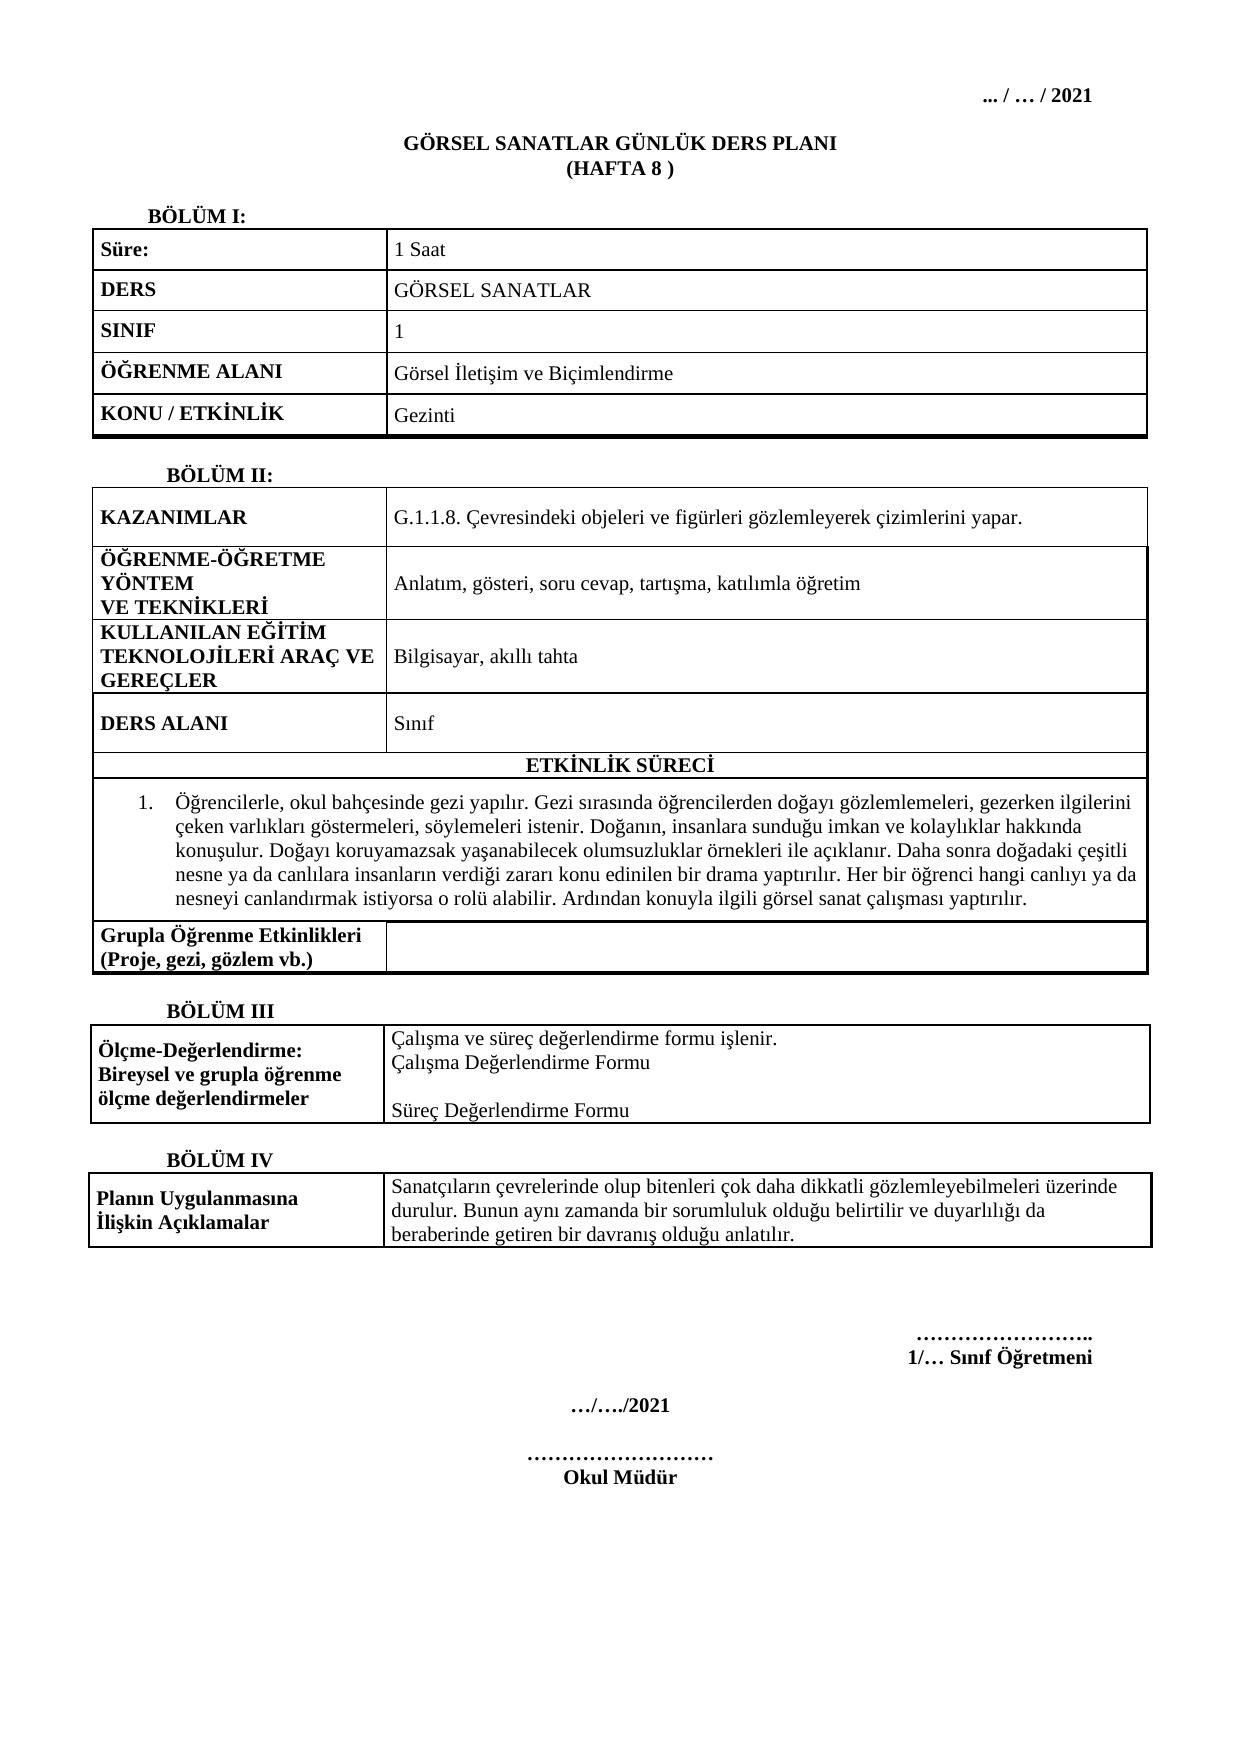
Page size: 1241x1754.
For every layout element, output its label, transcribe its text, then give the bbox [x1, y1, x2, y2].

text BÖLÜM II: [148, 463, 1093, 487]
table_cell KULLANILAN EĞİTİM TEKNOLOJİLERİ ARAÇ VE GEREÇLER [93, 620, 386, 692]
table_cell Grupla Öğrenme Etkinlikleri (Proje, gezi, gözlem vb.) [94, 922, 386, 971]
table_cell GÖRSEL SANATLAR [388, 271, 1146, 310]
table_cell Bilgisayar, akıllı tahta [387, 620, 1146, 692]
table_cell [387, 923, 1146, 971]
table_cell 1 [388, 311, 1146, 352]
table_cell Anlatım, gösteri, soru cevap, tartışma, katılımla öğretim [387, 547, 1146, 619]
text …/…./2021 [148, 1393, 1093, 1417]
text 1/… Sınıf Öğretmeni [148, 1344, 1093, 1369]
table_cell DERS [94, 271, 386, 310]
table_header 1 Saat [388, 230, 1146, 269]
subtitle BÖLÜM IV [148, 1148, 1093, 1172]
table_cell KONU / ETKİNLİK [94, 395, 386, 434]
table_cell SINIF [94, 311, 386, 352]
text (HAFTA 8 ) [148, 155, 1093, 179]
text ……………………… [148, 1441, 1093, 1465]
table_cell DERS ALANI [94, 694, 386, 752]
table_header Süre: [94, 230, 386, 269]
table_cell Öğrencilerle, okul bahçesinde gezi yapılır. Gezi sırasında öğrencilerden doğayı gözlemlemeleri, gezerken ilgilerini çeken varlıkları göstermeleri, söylemeleri istenir. Doğanın, insanlara sunduğu imkan ve kolaylıklar hakkında konuşulur. Doğayı koruyamazsak yaşanabilecek olumsuzluklar örnekleri ile açıklanır. Daha sonra doğadaki çeşitli nesne ya da canlılara insanların verdiği zararı konu edinilen bir drama yaptırılır. Her bir öğrenci hangi canlıyı ya da nesneyi canlandırmak istiyorsa o rolü alabilir. Ardından konuyla ilgili görsel sanat çalışması yaptırılır. [94, 779, 1146, 920]
table_cell Gezinti [388, 395, 1146, 434]
text …………………….. [148, 1321, 1093, 1344]
table_header Çalışma ve süreç değerlendirme formu işlenir. Çalışma Değerlendirme Formu Süreç Değerlendirme Formu [385, 1026, 1149, 1122]
table_header Sanatçıların çevrelerinde olup bitenleri çok daha dikkatli gözlemleyebilmeleri üzerinde durulur. Bunun aynı zamanda bir sorumluluk olduğu belirtilir ve duyarlılığı da beraberinde getiren bir davranış olduğu anlatılır. [385, 1174, 1150, 1246]
table_cell Görsel İletişim ve Biçimlendirme [388, 353, 1146, 393]
subtitle BÖLÜM III [148, 999, 1093, 1023]
text Okul Müdür [148, 1465, 1093, 1489]
table_cell Sınıf [387, 694, 1146, 752]
text BÖLÜM I: [148, 203, 1093, 228]
table_header G.1.1.8. Çevresindeki objeleri ve figürleri gözlemleyerek çizimlerini yapar. [387, 488, 1147, 546]
text GÖRSEL SANATLAR GÜNLÜK DERS PLANI [148, 131, 1093, 155]
table_header Planın Uygulanmasına İlişkin Açıklamalar [90, 1174, 383, 1246]
table_cell ÖĞRENME ALANI [94, 353, 386, 393]
table_cell ÖĞRENME-ÖĞRETME YÖNTEM VE TEKNİKLERİ [93, 547, 386, 619]
table_header Ölçme-Değerlendirme: Bireysel ve grupla öğrenme ölçme değerlendirmeler [92, 1026, 383, 1122]
text ... / … / 2021 [148, 83, 1093, 107]
table_header KAZANIMLAR [93, 488, 386, 546]
table_cell ETKİNLİK SÜRECİ [94, 753, 1146, 777]
